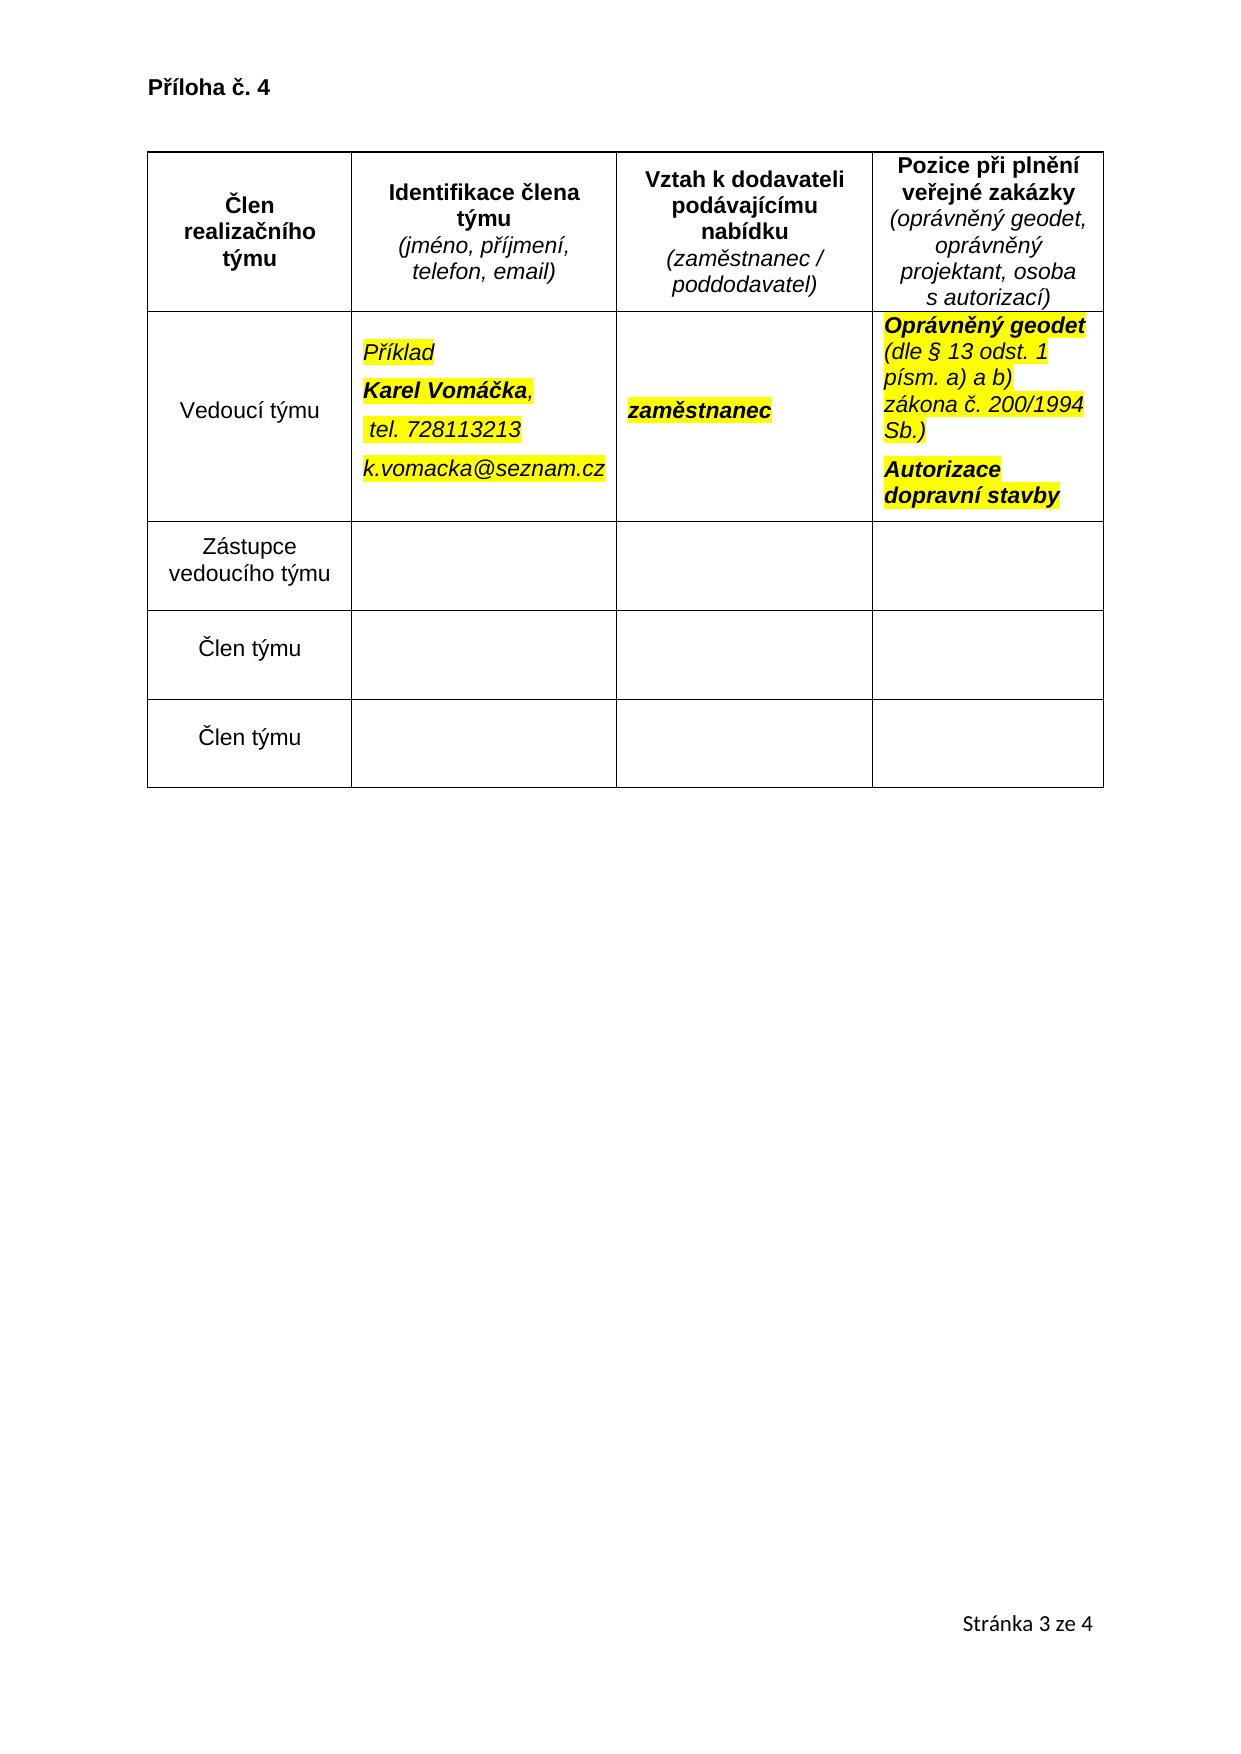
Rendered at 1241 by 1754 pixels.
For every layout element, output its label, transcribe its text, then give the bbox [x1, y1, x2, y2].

table_cell Člen týmu [148, 700, 351, 787]
table_cell Příklad Karel Vomáčka, tel. 728113213 k.vomacka@seznam.cz [352, 312, 616, 521]
table_cell Zástupce vedoucího týmu [148, 522, 351, 610]
table_cell Oprávněný geodet (dle § 13 odst. 1 písm. a) a b) zákona č. 200/1994 Sb.) Autorizace dopravní stavby [873, 312, 1103, 521]
table_cell zaměstnanec [617, 312, 872, 521]
table_header Vztah k dodavateli podávajícímu nabídku (zaměstnanec / poddodavatel) [617, 153, 872, 311]
table_cell [873, 522, 1103, 610]
table_cell [873, 611, 1103, 698]
table_cell [617, 700, 872, 787]
table_cell [873, 700, 1103, 787]
table_header Identifikace člena týmu (jméno, příjmení, telefon, email) [352, 153, 616, 311]
table_cell [352, 700, 616, 787]
table_cell [617, 522, 872, 610]
table_cell [617, 611, 872, 698]
table_cell Člen týmu [148, 611, 351, 698]
table_cell Vedoucí týmu [148, 312, 351, 521]
table_cell [352, 522, 616, 610]
table_header Člen realizačního týmu [148, 153, 351, 311]
table_cell [352, 611, 616, 698]
table_header Pozice při plnění veřejné zakázky (oprávněný geodet, oprávněný projektant, osoba s autorizací) [873, 153, 1103, 311]
